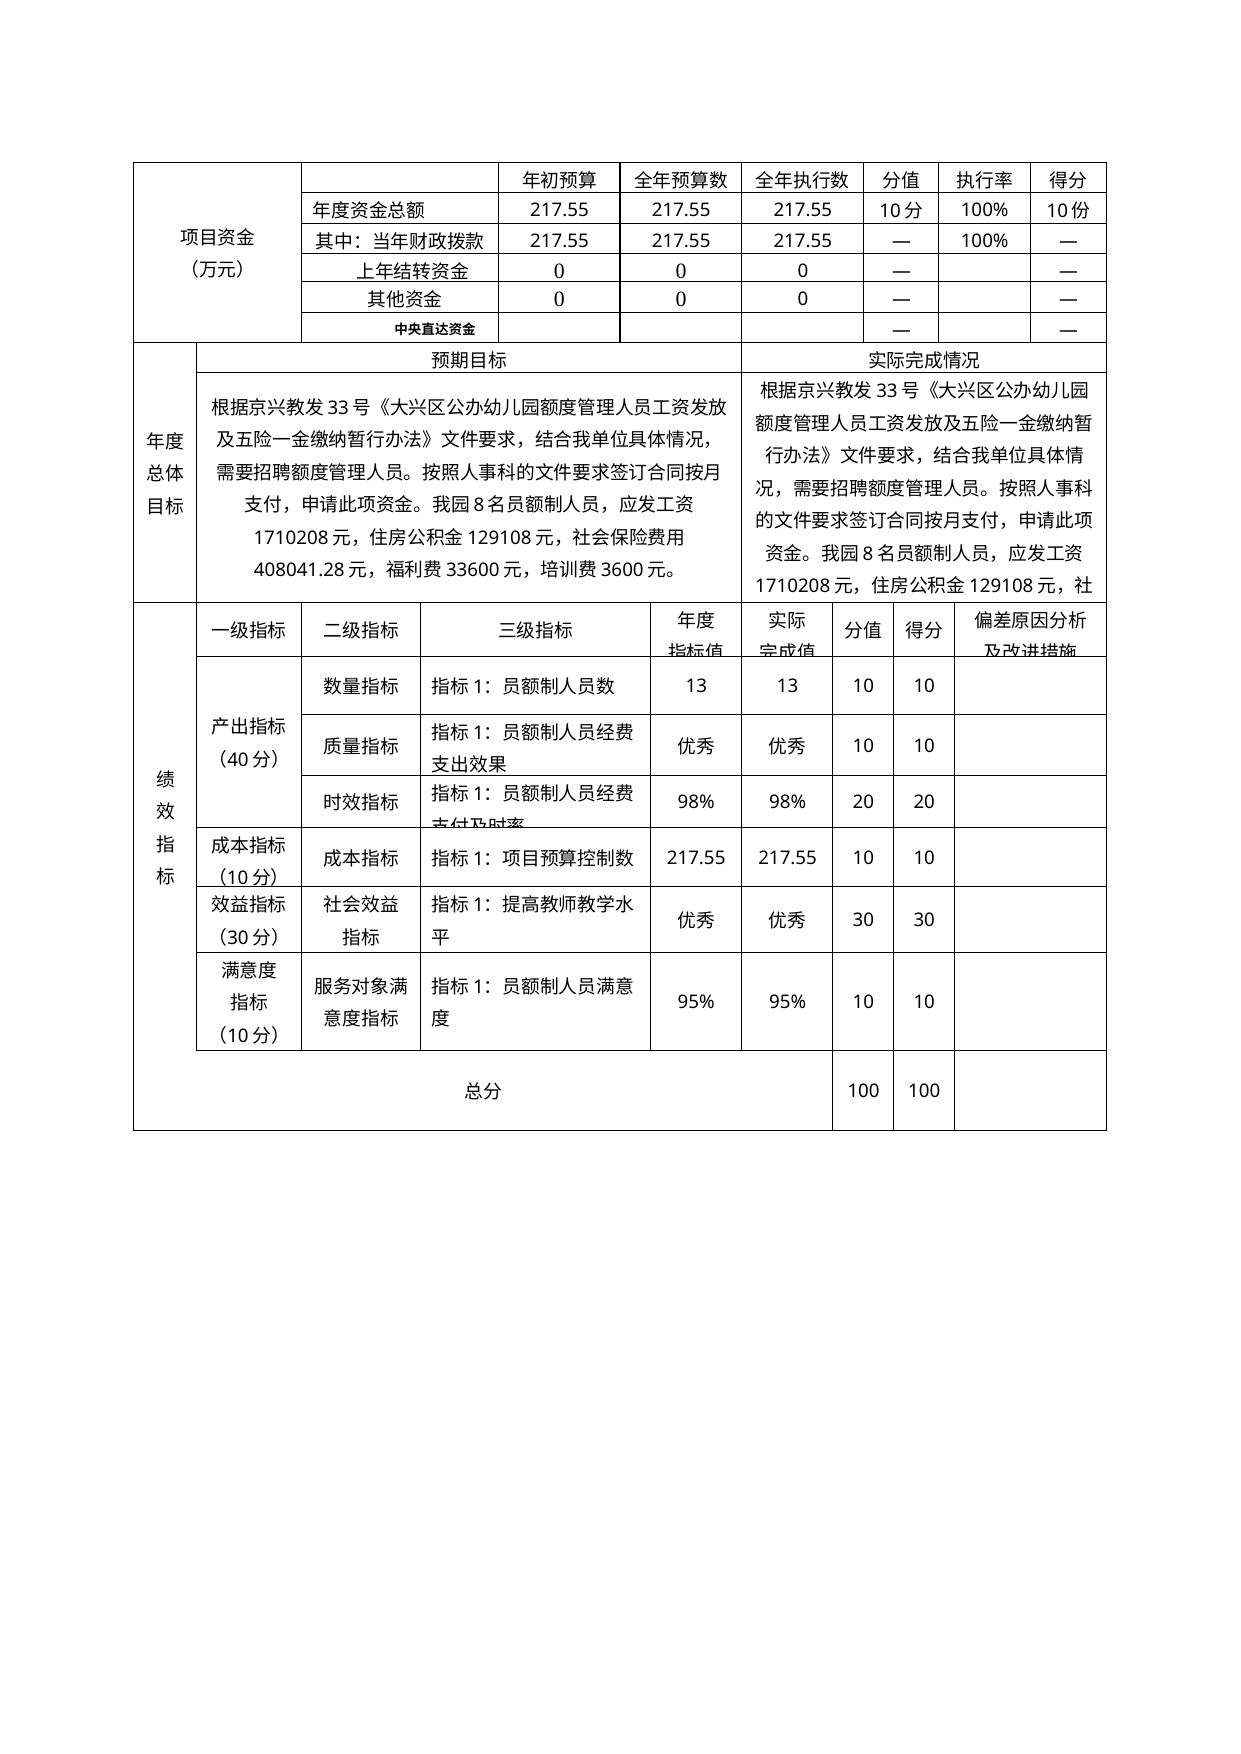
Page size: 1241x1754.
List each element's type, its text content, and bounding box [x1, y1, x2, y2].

table_cell [955, 776, 1106, 827]
table_cell 0 [621, 254, 741, 281]
table_cell 上年结转资金 [302, 254, 498, 281]
table_cell — [864, 224, 938, 253]
table_cell 217.55 [621, 224, 741, 253]
table_cell 指标1：员额制人员数 [421, 657, 650, 714]
table_cell 年度 指标值 [651, 603, 741, 656]
table_cell 95% [651, 953, 741, 1050]
table_cell 98% [651, 776, 741, 827]
table_cell [955, 887, 1106, 952]
table_cell [955, 657, 1106, 714]
table_cell [955, 1051, 1106, 1129]
table_cell 0 [499, 254, 619, 281]
table_cell 成本指标 （10分） [197, 828, 301, 886]
table_cell — [864, 282, 938, 312]
table_cell — [1031, 224, 1106, 253]
table_cell 年度总体目标 [134, 343, 196, 602]
table_cell 10分 [864, 193, 938, 223]
table_cell 100 [894, 1051, 954, 1129]
table_cell 分值 [864, 163, 938, 192]
table_cell [939, 282, 1030, 312]
table_cell 三级指标 [421, 603, 650, 656]
table_cell 10 [833, 953, 893, 1050]
table_cell 中央直达资金 [302, 313, 498, 342]
table_cell — [1031, 282, 1106, 312]
table_cell 得分 [894, 603, 954, 656]
table_cell [499, 313, 619, 342]
table_cell 指标1：员额制人员满意度 [421, 953, 650, 1050]
table_cell [939, 254, 1030, 281]
table_cell 分值 [833, 603, 893, 656]
table_cell 偏差原因分析及改进措施 [955, 603, 1106, 656]
table_cell 10 [894, 657, 954, 714]
table_cell 13 [651, 657, 741, 714]
table_cell 优秀 [742, 887, 832, 952]
table_cell 绩 效 指 标 [134, 603, 196, 1050]
table_cell [621, 313, 741, 342]
table_cell 指标1：提高教师教学水平 [421, 887, 650, 952]
table_cell 时效指标 [302, 776, 420, 827]
table_cell 217.55 [499, 224, 619, 253]
table_cell 优秀 [651, 715, 741, 775]
table_cell 其他资金 [302, 282, 498, 312]
table_cell 100% [939, 224, 1030, 253]
table_cell 根据京兴教发33号《大兴区公办幼儿园额度管理人员工资发放及五险一金缴纳暂行办法》文件要求，结合我单位具体情况，需要招聘额度管理人员。按照人事科的文件要求签订合同按月支付，申请此项资金。我园8名员额制人员，应发工资1710208元，住房公积金129108元，社会保险费用408041.28元，福利费33600元，培训费3600元。 [742, 373, 1106, 602]
table_cell 优秀 [742, 715, 832, 775]
table_cell 30 [894, 887, 954, 952]
table_cell 217.55 [742, 828, 832, 886]
table_cell — [1031, 313, 1106, 342]
table_cell 20 [894, 776, 954, 827]
table_cell 217.55 [742, 224, 863, 253]
table_cell 执行率 [939, 163, 1030, 192]
table_cell 100 [833, 1051, 893, 1129]
table_cell [955, 715, 1106, 775]
table_cell 项目资金 （万元） [134, 163, 301, 342]
table_cell 二级指标 [302, 603, 420, 656]
table_cell 10 [894, 953, 954, 1050]
table_cell [939, 313, 1030, 342]
table_cell 10 [833, 715, 893, 775]
table_cell 0 [499, 282, 619, 312]
table_cell 10份 [1031, 193, 1106, 223]
table_cell 10 [833, 657, 893, 714]
table_cell 成本指标 [302, 828, 420, 886]
table_cell 数量指标 [302, 657, 420, 714]
table_cell 社会效益 指标 [302, 887, 420, 952]
table_cell 0 [621, 282, 741, 312]
table_cell 10 [894, 828, 954, 886]
table_cell 其中：当年财政拨款 [302, 224, 498, 253]
table_cell 217.55 [742, 193, 863, 223]
table_cell 10 [894, 715, 954, 775]
table_cell [955, 828, 1106, 886]
table_cell 实际完成情况 [742, 343, 1106, 372]
table_cell 98% [742, 776, 832, 827]
table_cell 质量指标 [302, 715, 420, 775]
table_cell 95% [742, 953, 832, 1050]
table_cell 20 [833, 776, 893, 827]
table_cell 217.55 [499, 193, 619, 223]
table_cell — [1031, 254, 1106, 281]
table_cell 产出指标 （40分） [197, 657, 301, 827]
table_cell [302, 163, 498, 192]
table_cell 得分 [1031, 163, 1106, 192]
table_cell 根据京兴教发33号《大兴区公办幼儿园额度管理人员工资发放及五险一金缴纳暂行办法》文件要求，结合我单位具体情况，需要招聘额度管理人员。按照人事科的文件要求签订合同按月支付，申请此项资金。我园8名员额制人员，应发工资1710208元，住房公积金129108元，社会保险费用408041.28元，福利费33600元，培训费3600元。 [197, 373, 741, 602]
table_cell 0 [742, 254, 863, 281]
table_cell 年度资金总额 [302, 193, 498, 223]
table_cell 30 [833, 887, 893, 952]
table_cell 217.55 [651, 828, 741, 886]
table_cell 预期目标 [197, 343, 741, 372]
table_cell 服务对象满意度指标 [302, 953, 420, 1050]
table_cell 全年预算数 [621, 163, 741, 192]
table_cell 实际 完成值 [742, 603, 832, 656]
table_cell 217.55 [621, 193, 741, 223]
table_cell 满意度 指标 （10分） [197, 953, 301, 1050]
table_cell 效益指标 （30分） [197, 887, 301, 952]
table_cell 指标1：项目预算控制数 [421, 828, 650, 886]
table_cell — [864, 254, 938, 281]
table_cell 100% [939, 193, 1030, 223]
table_cell 13 [742, 657, 832, 714]
table_cell 优秀 [651, 887, 741, 952]
table_cell 指标1：员额制人员经费支付及时率 [421, 776, 650, 827]
table_cell [955, 953, 1106, 1050]
table_cell 10 [833, 828, 893, 886]
table_cell 总分 [134, 1050, 832, 1129]
table_cell 指标1：员额制人员经费支出效果 [421, 715, 650, 775]
table_cell 0 [742, 282, 863, 312]
table_cell [742, 313, 863, 342]
table_cell 全年执行数 [742, 163, 863, 192]
table_cell 年初预算 [499, 163, 619, 192]
table_cell — [864, 313, 938, 342]
table_cell 一级指标 [197, 603, 301, 656]
